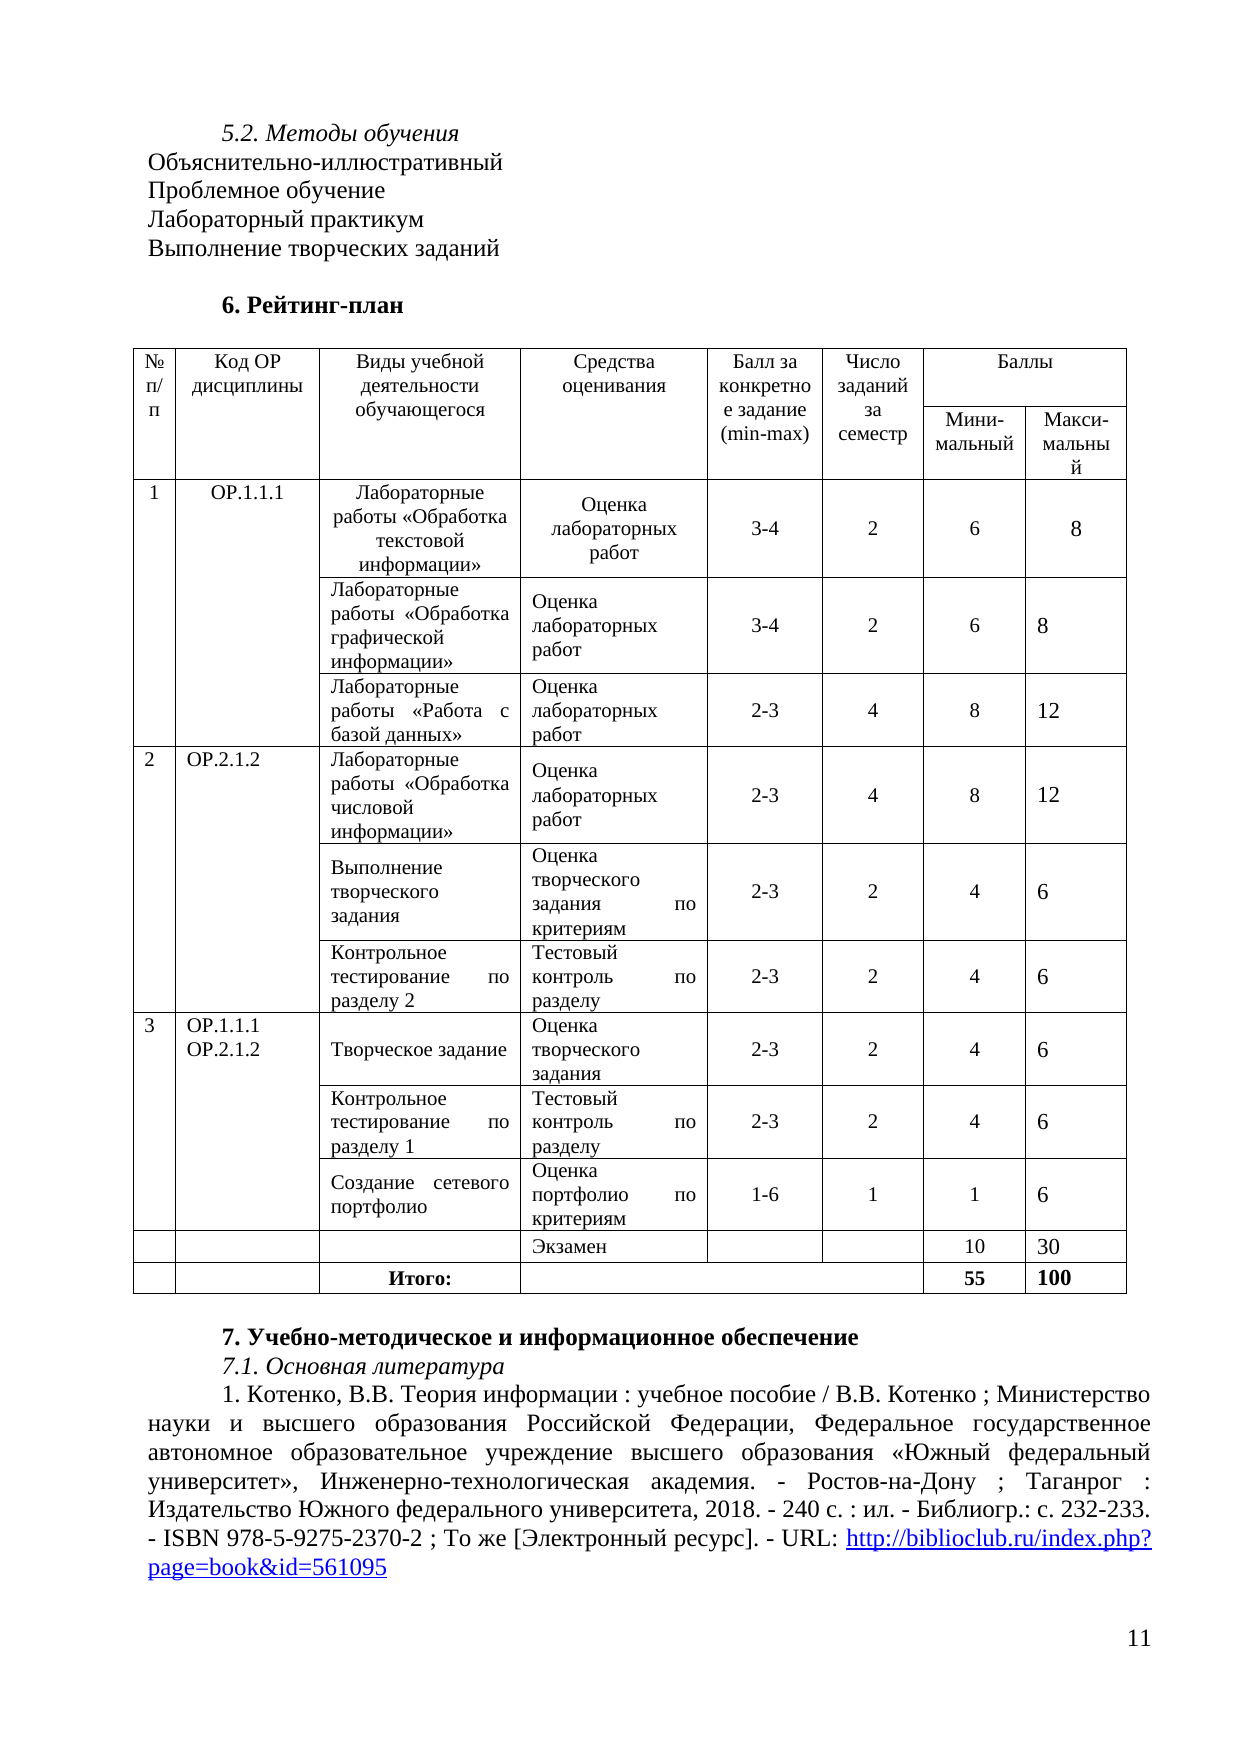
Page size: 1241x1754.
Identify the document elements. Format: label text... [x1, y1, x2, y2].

table_cell [320, 1231, 520, 1262]
text 6. Рейтинг-план [148, 291, 1152, 319]
table_cell Выполнение творческого задания [320, 844, 520, 939]
table_cell ОР.1.1.1 [176, 480, 319, 746]
table_cell Оценка творческого задания [521, 1013, 707, 1085]
table_cell 4 [823, 747, 923, 843]
text Выполнение творческих заданий [148, 233, 1152, 262]
table_cell Мини-мальный [924, 407, 1025, 479]
table_cell [134, 1231, 175, 1262]
table_cell 4 [924, 844, 1025, 939]
table_cell 4 [924, 1086, 1025, 1158]
table_header Баллы [924, 349, 1126, 406]
table_cell 6 [924, 578, 1025, 673]
table_cell Итого: [320, 1263, 520, 1293]
table_cell Оценка портфолио по критериям [521, 1159, 707, 1230]
table_cell 1-6 [708, 1159, 822, 1230]
table_cell Лабораторные работы «Обработка текстовой информации» [320, 480, 520, 576]
table_cell Контрольное тестирование по разделу 1 [320, 1086, 520, 1158]
table_cell 3-4 [708, 578, 822, 673]
table_cell 6 [1026, 1086, 1126, 1158]
table_cell 2 [823, 1086, 923, 1158]
table_cell 2 [823, 941, 923, 1012]
table_cell 12 [1026, 747, 1126, 843]
table_cell Оценка лабораторных работ [521, 578, 707, 673]
table_cell [176, 1263, 319, 1293]
table_cell 6 [924, 480, 1025, 576]
table_cell [176, 1231, 319, 1262]
table_cell 2 [823, 480, 923, 576]
table_header Балл за конкретное задание (min-max) [708, 349, 822, 479]
table_cell 6 [1026, 941, 1126, 1012]
table_cell [708, 1231, 822, 1262]
table_cell Создание сетевого портфолио [320, 1159, 520, 1230]
table_cell Макси-мальный [1026, 407, 1126, 479]
text 1. Котенко, В.В. Теория информации : учебное пособие / В.В. Котенко ; Министерство науки и высшего образования Российской Федерации, Федеральное государственное автономное образовательное учреждение высшего образования «Южный федеральный университет», Инженерно-технологическая академия. - Ростов-на-Дону ; Таганрог : Издательство Южного федерального университета, 2018. - 240 с. : ил. - Библиогр.: с. 232-233. - ISBN 978-5-9275-2370-2 ; То же [Электронный ресурс]. - URL: http://biblioclub.ru/index.php?page=book&id=561095 [148, 1379, 1152, 1581]
table_cell 1 [134, 480, 175, 746]
table_cell Тестовый контроль по разделу [521, 941, 707, 1012]
table_cell 2 [823, 844, 923, 939]
table_cell 2 [823, 1013, 923, 1085]
table_header № п/п [134, 349, 175, 479]
table_cell ОР.2.1.2 [176, 747, 319, 1012]
table_cell Лабораторные работы «Обработка графической информации» [320, 578, 520, 673]
table_cell 8 [924, 674, 1025, 746]
table_cell Экзамен [521, 1231, 707, 1262]
text Объяснительно-иллюстративный [148, 147, 1152, 176]
table_cell 55 [924, 1263, 1025, 1293]
table_cell 2-3 [708, 1013, 822, 1085]
table_cell 2-3 [708, 747, 822, 843]
table_cell 6 [1026, 1159, 1126, 1230]
table_cell 12 [1026, 674, 1126, 746]
text Лабораторный практикум [148, 204, 1152, 233]
table_cell 8 [924, 747, 1025, 843]
text 7.1. Основная литература [148, 1351, 1152, 1379]
table_cell Творческое задание [320, 1013, 520, 1085]
table_cell 3-4 [708, 480, 822, 576]
table_header Код ОР дисциплины [176, 349, 319, 479]
table_cell 10 [924, 1231, 1025, 1262]
table_cell 2-3 [708, 1086, 822, 1158]
table_cell 4 [924, 941, 1025, 1012]
table_cell [521, 1263, 923, 1293]
table_cell 1 [823, 1159, 923, 1230]
table_cell ОР.1.1.1 ОР.2.1.2 [176, 1013, 319, 1230]
table_cell 30 [1026, 1231, 1126, 1262]
table_cell 6 [1026, 1013, 1126, 1085]
table_cell 8 [1026, 480, 1126, 576]
text 5.2. Методы обучения [148, 118, 1152, 147]
table_cell Тестовый контроль по разделу [521, 1086, 707, 1158]
table_cell 4 [924, 1013, 1025, 1085]
table_cell [823, 1231, 923, 1262]
table_cell 100 [1026, 1263, 1126, 1293]
table_cell 6 [1026, 844, 1126, 939]
table_cell 1 [924, 1159, 1025, 1230]
text 7. Учебно-методическое и информационное обеспечение [148, 1322, 1152, 1351]
table_header Средства оценивания [521, 349, 707, 479]
table_cell 2 [823, 578, 923, 673]
table_header Виды учебной деятельности обучающегося [320, 349, 520, 479]
table_cell 3 [134, 1013, 175, 1230]
table_cell Лабораторные работы «Обработка числовой информации» [320, 747, 520, 843]
table_cell Лабораторные работы «Работа с базой данных» [320, 674, 520, 746]
table_cell Оценка лабораторных работ [521, 747, 707, 843]
table_cell Оценка лабораторных работ [521, 480, 707, 576]
table_cell 2-3 [708, 674, 822, 746]
table_cell 4 [823, 674, 923, 746]
text Проблемное обучение [148, 176, 1152, 204]
table_cell Контрольное тестирование по разделу 2 [320, 941, 520, 1012]
table_cell 2 [134, 747, 175, 1012]
table_cell Оценка творческого задания по критериям [521, 844, 707, 939]
table_cell 8 [1026, 578, 1126, 673]
table_cell Оценка лабораторных работ [521, 674, 707, 746]
table_cell [134, 1263, 175, 1293]
table_header Число заданий за семестр [823, 349, 923, 479]
table_cell 2-3 [708, 941, 822, 1012]
table_cell 2-3 [708, 844, 822, 939]
